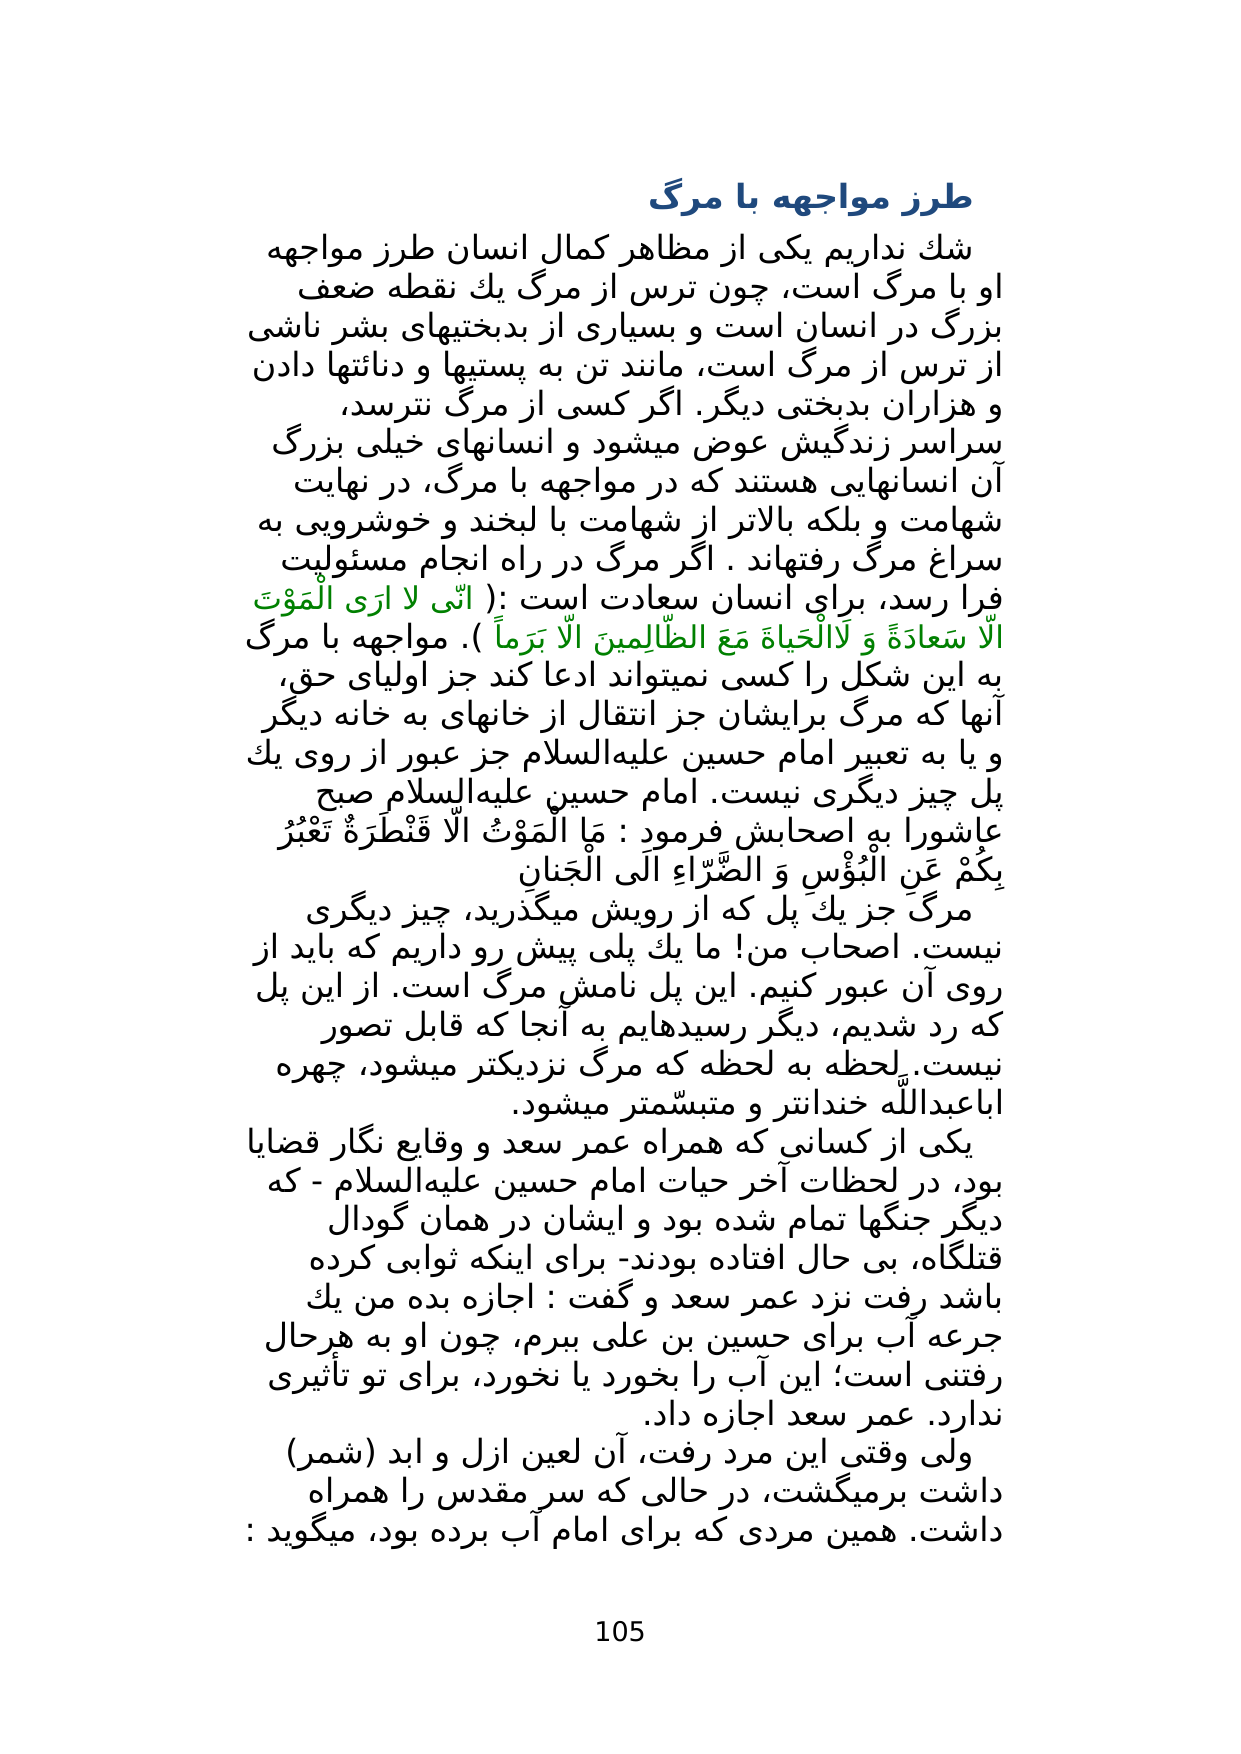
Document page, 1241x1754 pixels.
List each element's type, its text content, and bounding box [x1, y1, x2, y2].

subtitle طرز مواجهه با مرگ‏ [236, 177, 1004, 216]
text يكی از كسانی كه همراه عمر سعد و وقايع نگار قضايا بود، در لحظات آخر حيات امام حسين عليه‌السلام - كه ديگر جنگها تمام شده بود و ايشان در همان گودال قتلگاه، بی حال افتاده بودند- برای اينكه ثوابی كرده باشد رفت نزد عمر سعد و گفت : اجازه بده من يك جرعه آب برای حسين بن علی ببرم، چون او به هرحال رفتنی است؛ اين آب را بخورد يا نخورد، برای تو تأثيری ندارد. عمر سعد اجازه داد. [236, 1122, 1004, 1433]
text مرگ جز يك پل كه از رويش می‏گذريد، چيز ديگری نيست. اصحاب من! ما يك پلی پيش رو داريم كه بايد از روی آن عبور كنيم. اين پل نامش مرگ است. از اين پل كه رد شديم، ديگر رسيده‏ايم به آنجا كه قابل تصور نيست. لحظه به لحظه كه مرگ نزديكتر می‏شود، چهره اباعبداللَّه خندان‏تر و متبسّم‏تر می‏شود. [236, 889, 1004, 1122]
text شك نداريم يكی از مظاهر كمال انسان طرز مواجهه او با مرگ است، چون ترس از مرگ يك نقطه ضعف بزرگ در انسان است و بسياری از بدبختيهای بشر ناشی از ترس از مرگ است، مانند تن به پستيها و دنائتها دادن و هزاران بدبختی ديگر. اگر كسی از مرگ نترسد، سراسر زندگيش عوض می‏شود و انسانهای خيلی بزرگ آن انسانهايی هستند كه در مواجهه با مرگ، در نهايت شهامت و بلكه بالاتر از شهامت با لبخند و خوشرويی به سراغ مرگ رفته‏اند . اگر مرگ در راه انجام مسئوليت فرا رسد، برای انسان سعادت است :( انّی لا ارَی الْمَوْتَ الّا سَعادَةً وَ لَاالْحَياةَ مَعَ الظّالِمينَ الّا بَرَماً ). مواجهه با مرگ به اين شكل را كسی نمی‏تواند ادعا كند جز اوليای حق، آنها كه مرگ برايشان جز انتقال از خانه‏ای به خانه ديگر و يا به تعبير امام حسين عليه‌السلام جز عبور از روی يك پل چيز ديگری نيست. امام حسين عليه‌السلام صبح عاشورا به اصحابش فرمود : مَا الْمَوْتُ الّا قَنْطَرَةٌ تَعْبُرُ بِكُمْ عَنِ الْبُؤْسِ وَ الضَّرّاءِ الَی الْجَنانِ [236, 228, 1004, 889]
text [236, 1433, 1004, 1549]
